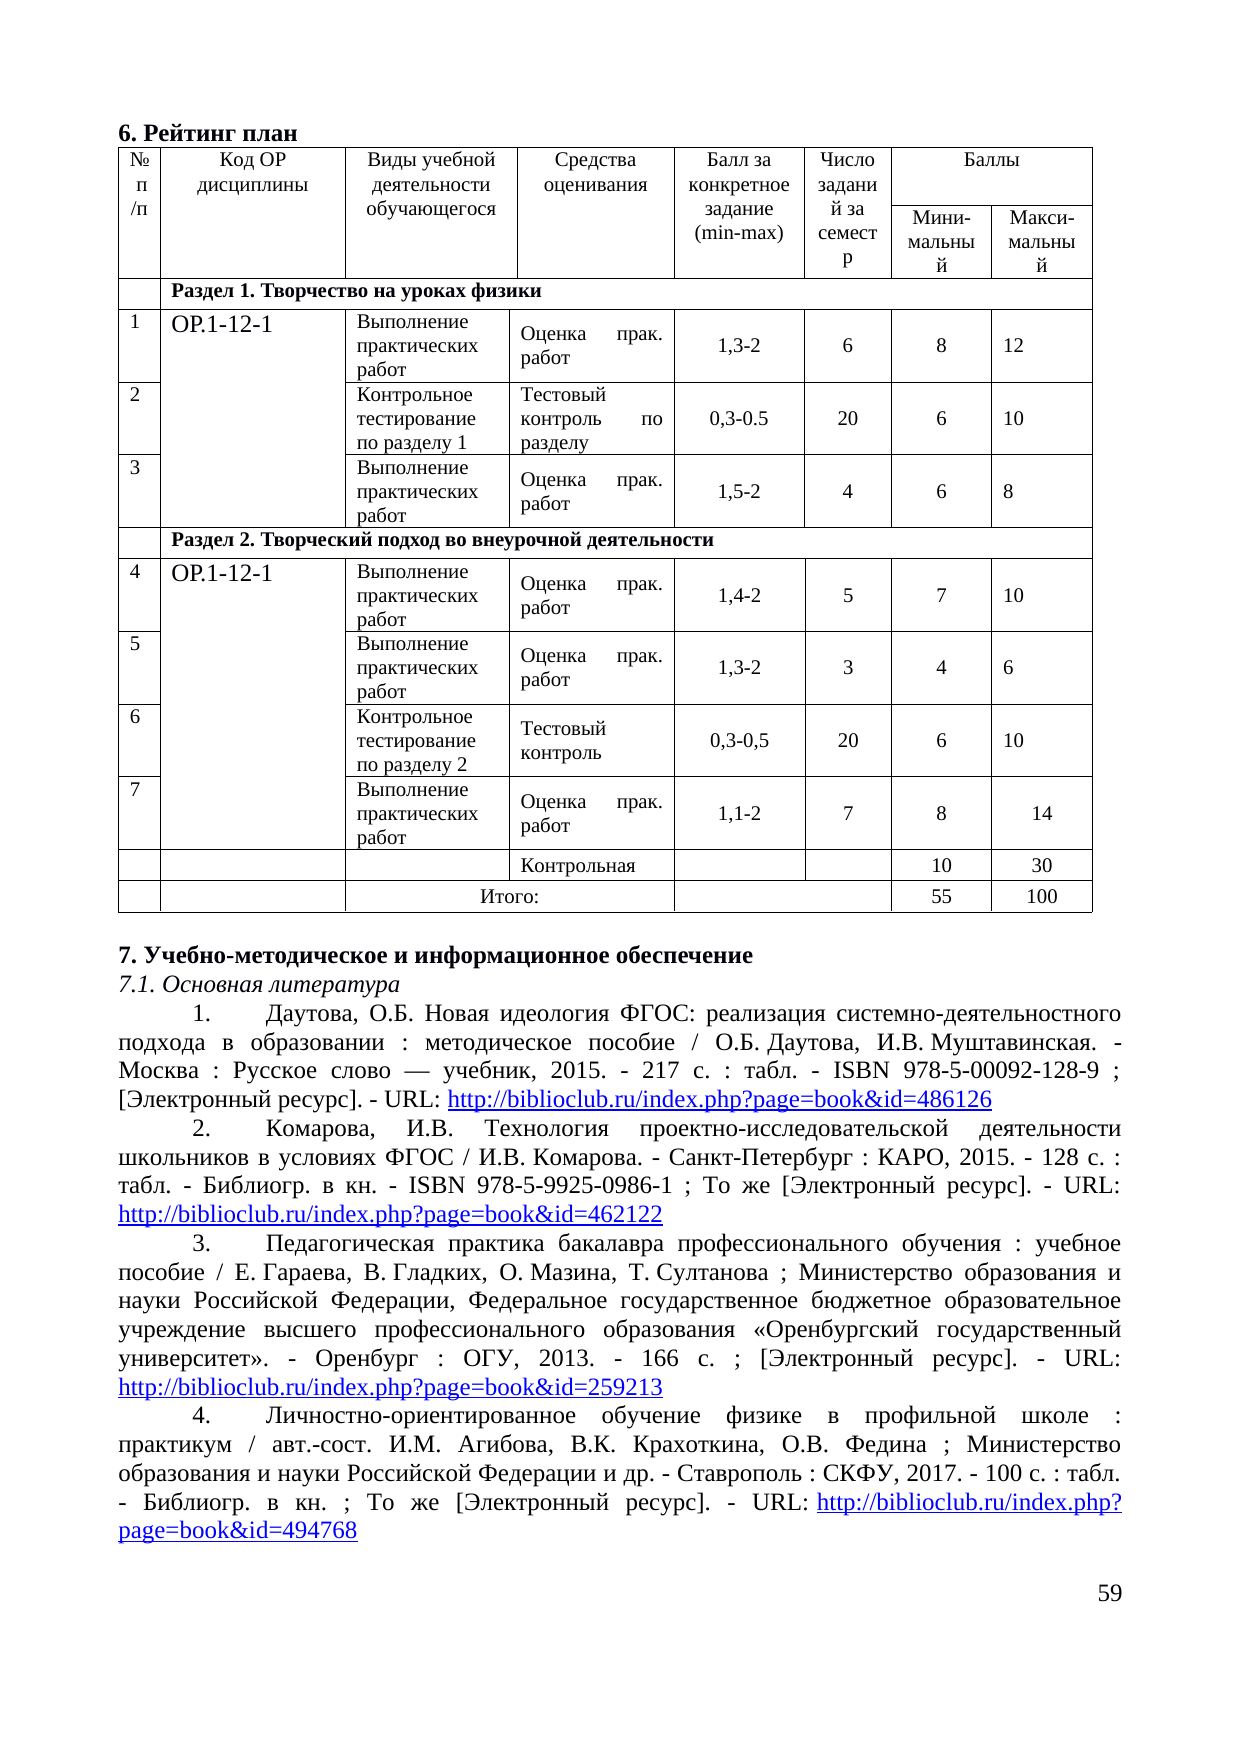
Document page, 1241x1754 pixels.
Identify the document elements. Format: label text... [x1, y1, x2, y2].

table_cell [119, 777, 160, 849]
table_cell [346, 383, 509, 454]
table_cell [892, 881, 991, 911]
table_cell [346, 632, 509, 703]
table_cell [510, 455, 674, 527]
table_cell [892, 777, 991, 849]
text 6. Рейтинг план [118, 118, 1122, 147]
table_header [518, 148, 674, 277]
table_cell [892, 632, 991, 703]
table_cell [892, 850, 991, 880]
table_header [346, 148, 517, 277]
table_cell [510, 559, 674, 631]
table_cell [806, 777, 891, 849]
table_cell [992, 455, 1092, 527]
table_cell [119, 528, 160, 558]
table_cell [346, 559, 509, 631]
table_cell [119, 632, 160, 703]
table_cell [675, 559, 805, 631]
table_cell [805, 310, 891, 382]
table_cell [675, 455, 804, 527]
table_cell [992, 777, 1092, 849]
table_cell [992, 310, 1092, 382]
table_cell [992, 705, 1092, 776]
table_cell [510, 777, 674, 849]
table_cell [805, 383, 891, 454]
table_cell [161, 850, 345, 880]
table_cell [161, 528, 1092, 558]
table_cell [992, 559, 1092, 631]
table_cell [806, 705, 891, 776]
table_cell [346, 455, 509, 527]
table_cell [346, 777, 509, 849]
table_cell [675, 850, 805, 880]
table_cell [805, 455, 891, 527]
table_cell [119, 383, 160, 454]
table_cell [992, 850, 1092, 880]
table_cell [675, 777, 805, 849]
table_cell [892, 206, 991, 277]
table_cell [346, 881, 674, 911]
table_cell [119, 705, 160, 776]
text 7.1. Основная литература [118, 969, 1122, 998]
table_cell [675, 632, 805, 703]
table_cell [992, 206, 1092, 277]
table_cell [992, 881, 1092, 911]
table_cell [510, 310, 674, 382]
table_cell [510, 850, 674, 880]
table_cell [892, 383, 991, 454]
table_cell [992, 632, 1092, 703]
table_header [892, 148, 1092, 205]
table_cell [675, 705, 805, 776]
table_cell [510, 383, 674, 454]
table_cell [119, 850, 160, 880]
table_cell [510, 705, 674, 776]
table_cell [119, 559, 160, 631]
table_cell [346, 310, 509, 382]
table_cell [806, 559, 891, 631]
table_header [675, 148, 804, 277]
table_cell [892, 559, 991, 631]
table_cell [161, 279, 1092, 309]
list Педагогическая практика бакалавра профессионального обучения : учебное пособие / Е. Гараева, В. Гладких, О. Мазина, Т. Султанова ; Министерство образования и науки Российской Федерации, Федеральное государственное бюджетное образовательное учреждение высшего профессионального образования «Оренбургский государственный университет». - Оренбург : ОГУ, 2013. - 166 с. ; [Электронный ресурс]. - URL: http://biblioclub.ru/index.php?page=book&id=259213 [118, 1228, 1122, 1401]
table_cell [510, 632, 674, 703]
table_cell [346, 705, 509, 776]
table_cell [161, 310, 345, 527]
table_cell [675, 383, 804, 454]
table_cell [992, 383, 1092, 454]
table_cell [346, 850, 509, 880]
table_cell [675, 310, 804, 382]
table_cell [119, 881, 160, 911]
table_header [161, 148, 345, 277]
list Даутова, О.Б. Новая идеология ФГОС: реализация системно-деятельностного подхода в образовании : методическое пособие / О.Б. Даутова, И.В. Муштавинская. - Москва : Русское слово — учебник, 2015. - 217 с. : табл. - ISBN 978-5-00092-128-9 ;[Электронный ресурс]. - URL: http://biblioclub.ru/index.php?page=book&id=486126 [118, 998, 1122, 1113]
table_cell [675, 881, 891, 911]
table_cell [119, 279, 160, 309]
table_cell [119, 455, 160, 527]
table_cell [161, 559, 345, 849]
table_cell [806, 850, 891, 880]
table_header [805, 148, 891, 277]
text 7. Учебно-методическое и информационное обеспечение [118, 941, 1122, 969]
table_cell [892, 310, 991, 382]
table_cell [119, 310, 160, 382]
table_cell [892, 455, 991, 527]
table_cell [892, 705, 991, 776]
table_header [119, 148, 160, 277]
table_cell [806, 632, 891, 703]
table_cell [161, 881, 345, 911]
list Личностно-ориентированное обучение физике в профильной школе : практикум / авт.-сост. И.М. Агибова, В.К. Крахоткина, О.В. Федина ; Министерство образования и науки Российской Федерации и др. - Ставрополь : СКФУ, 2017. - 100 с. : табл. - Библиогр. в кн. ; То же [Электронный ресурс]. - URL: http://biblioclub.ru/index.php?page=book&id=494768 [118, 1401, 1122, 1544]
list Комарова, И.В. Технология проектно-исследовательской деятельности школьников в условиях ФГОС / И.В. Комарова. - Санкт-Петербург : КАРО, 2015. - 128 с. : табл. - Библиогр. в кн. - ISBN 978-5-9925-0986-1 ; То же [Электронный ресурс]. - URL: http://biblioclub.ru/index.php?page=book&id=462122 [118, 1113, 1122, 1228]
